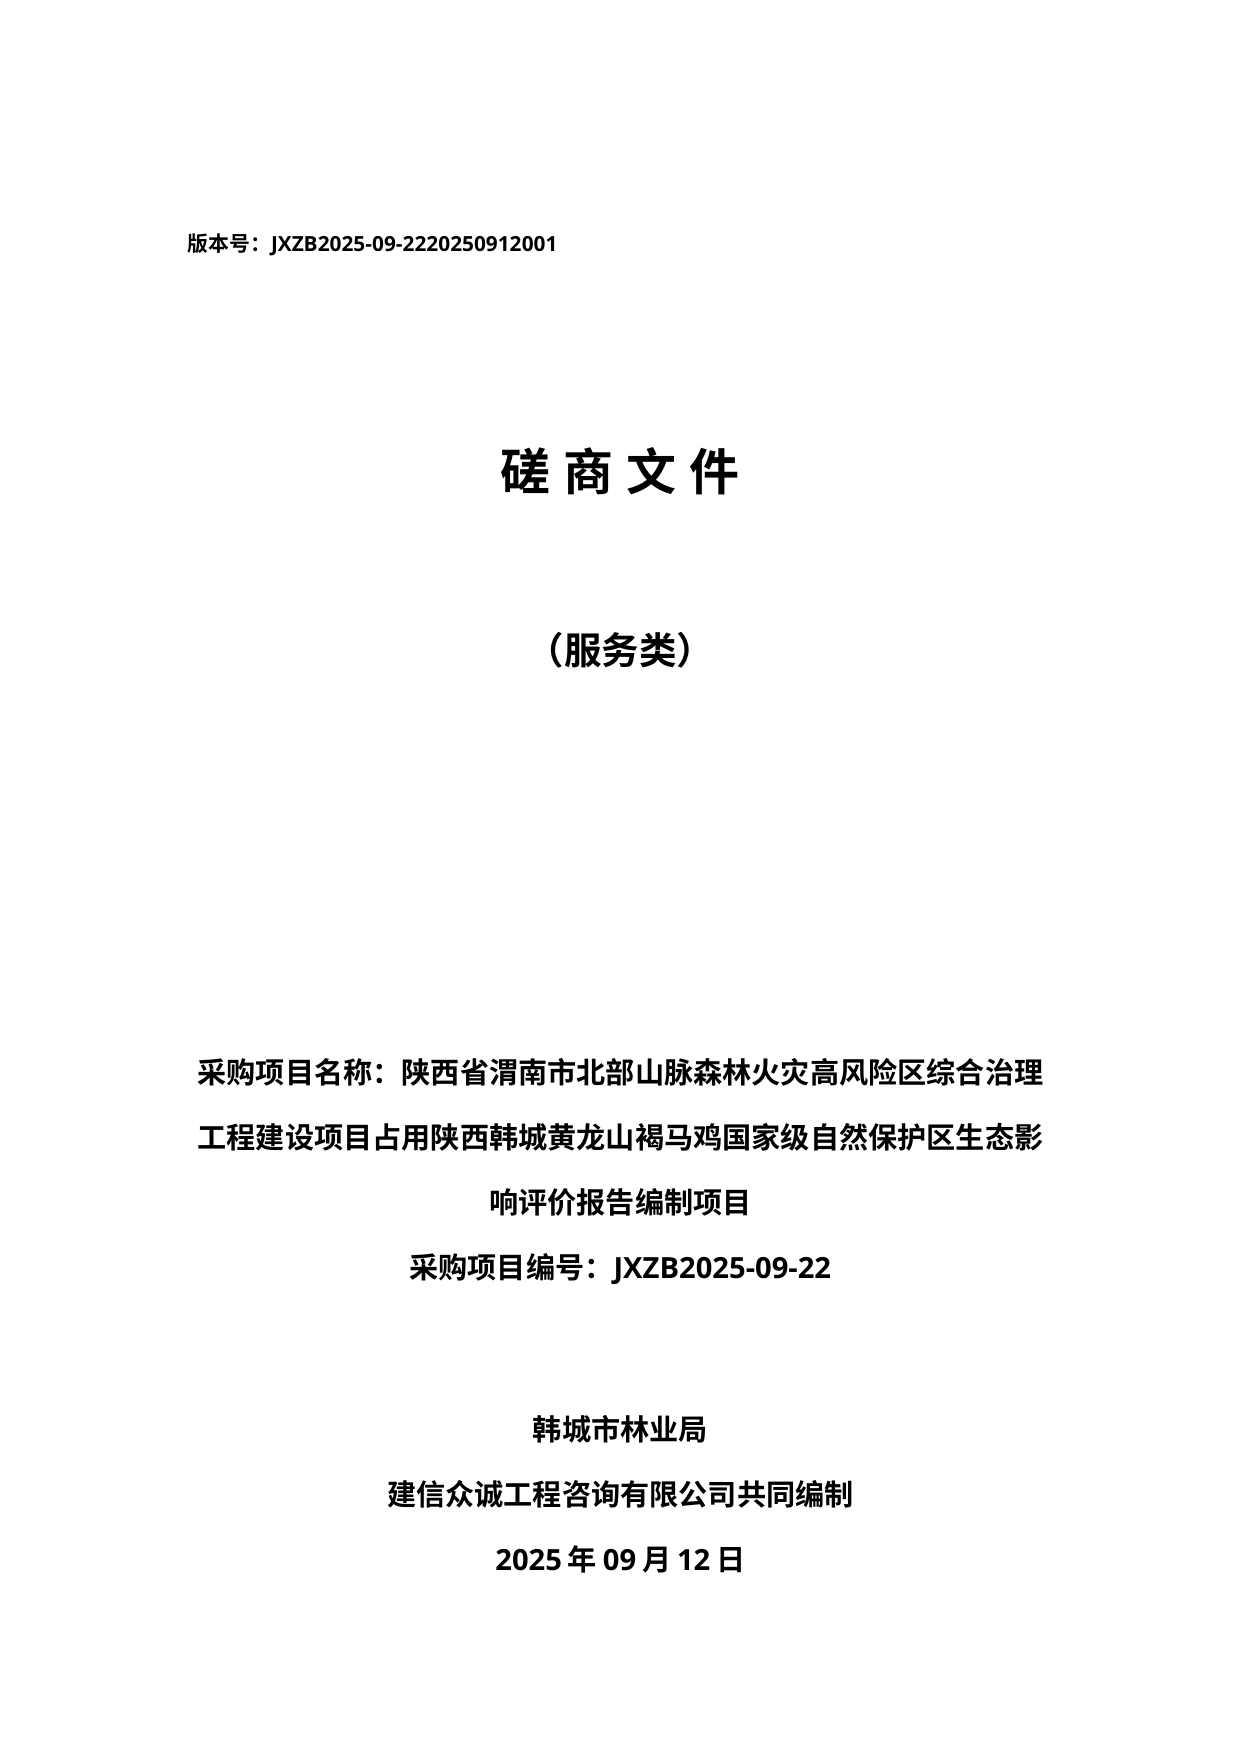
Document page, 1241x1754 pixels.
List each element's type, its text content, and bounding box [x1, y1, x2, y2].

text 采购项目名称：陕西省渭南市北部山脉森林火灾高风险区综合治理工程建设项目占用陕西韩城黄龙山褐马鸡国家级自然保护区生态影响评价报告编制项目 [187, 1039, 1053, 1234]
text 建信众诚工程咨询有限公司共同编制 [187, 1462, 1053, 1527]
text 版本号：JXZB2025-09-2220250912001 [187, 227, 1053, 422]
text 采购项目编号：JXZB2025-09-22 [187, 1234, 1053, 1397]
text 韩城市林业局 [187, 1397, 1053, 1462]
text （服务类） [187, 617, 1053, 1039]
text 磋 商 文 件 [187, 422, 1053, 617]
text 2025年09月12日 [187, 1527, 1053, 1592]
